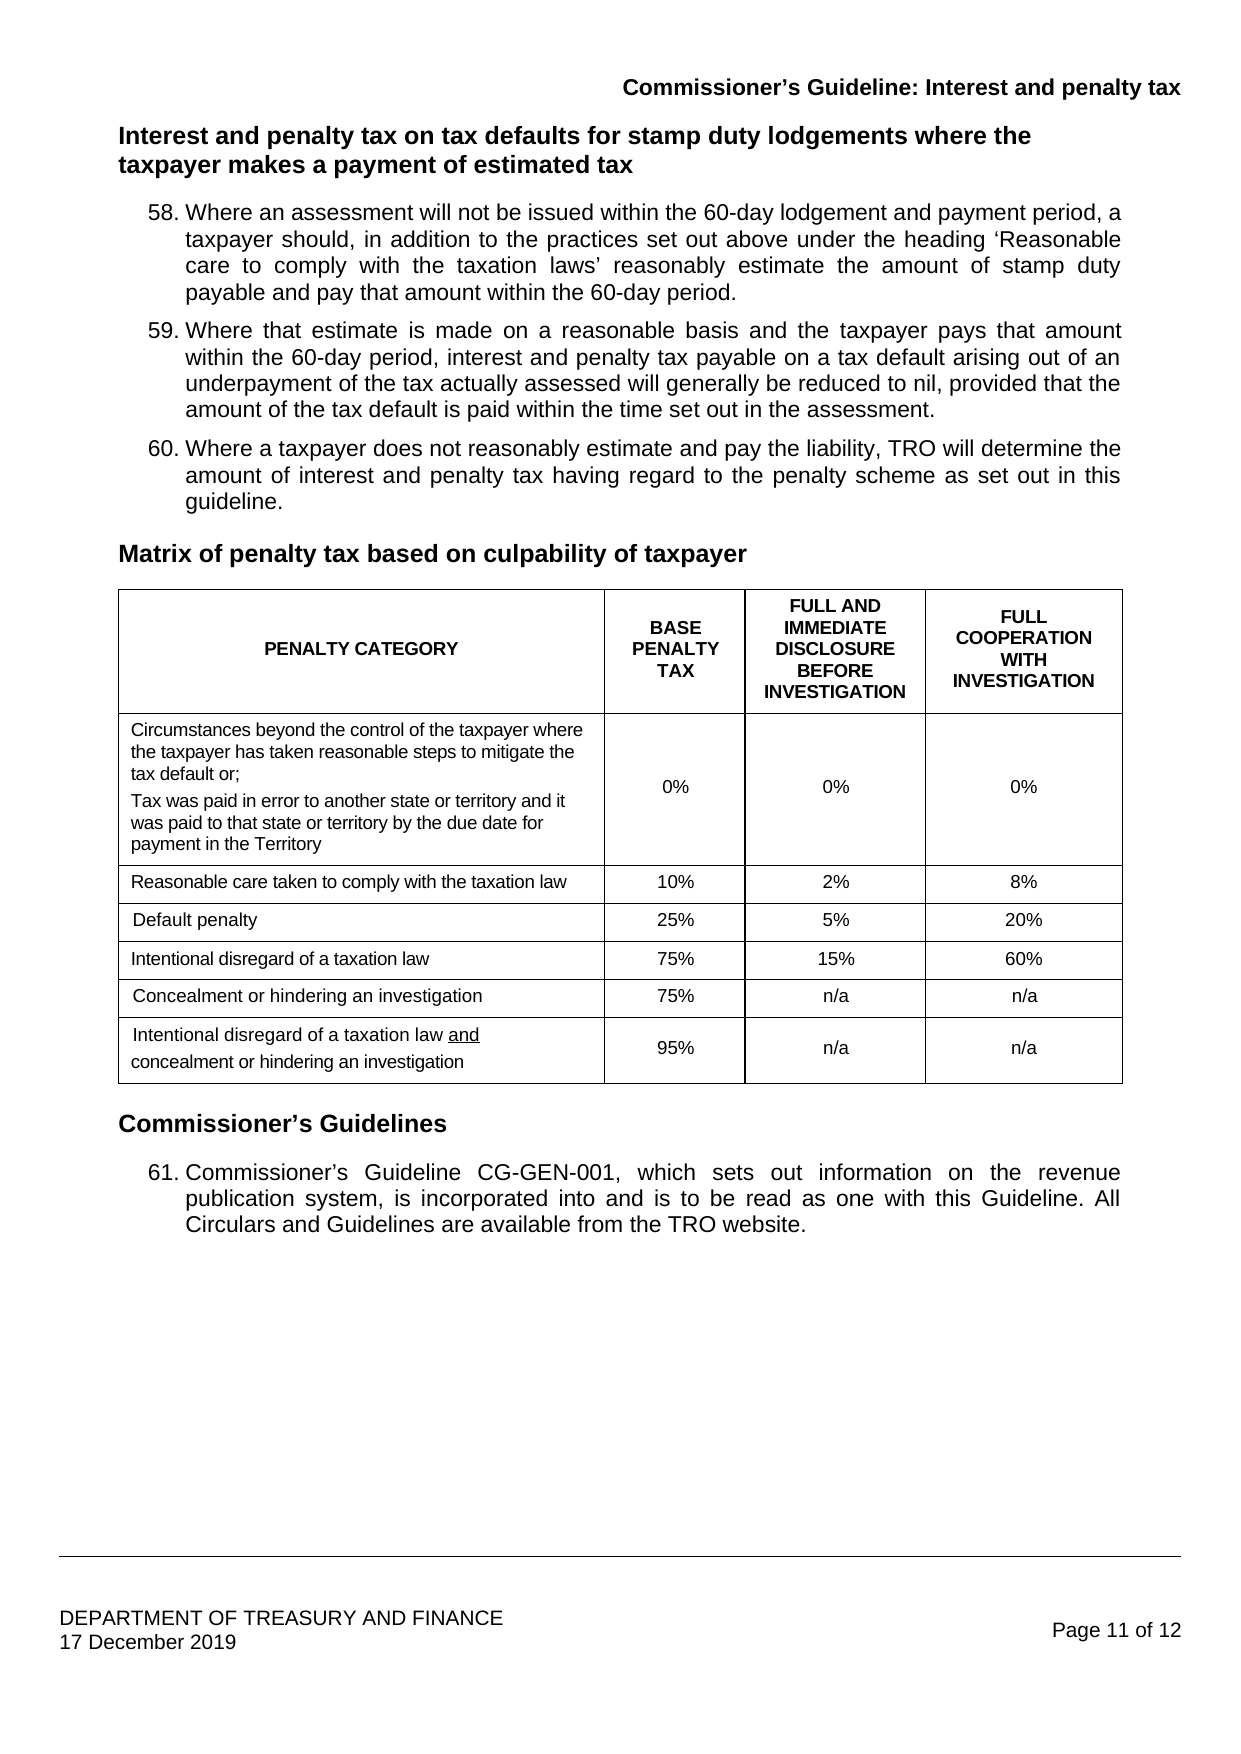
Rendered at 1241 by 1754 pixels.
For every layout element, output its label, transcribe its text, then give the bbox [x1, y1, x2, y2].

table_cell Concealment or hindering an investigation [119, 980, 604, 1017]
list Where that estimate is made on a reasonable basis and the taxpayer pays that amount within the 60-day period, interest and penalty tax payable on a tax default arising out of an underpayment of the tax actually assessed will generally be reduced to nil, provided that the amount of the tax default is paid within the time set out in the assessment. [148, 317, 1122, 423]
table_cell 0% [926, 714, 1122, 865]
subtitle Commissioner’s Guidelines [118, 1109, 1122, 1138]
table_cell n/a [926, 980, 1122, 1017]
table_cell 95% [605, 1018, 744, 1083]
subtitle Matrix of penalty tax based on culpability of taxpayer [118, 539, 1122, 568]
table_cell 0% [746, 714, 925, 865]
table_cell 60% [926, 942, 1122, 979]
table_cell Intentional disregard of a taxation law and concealment or hindering an investigation [119, 1018, 604, 1083]
table_cell Circumstances beyond the control of the taxpayer where the taxpayer has taken reasonable steps to mitigate the tax default or; Tax was paid in error to another state or territory and it was paid to that state or territory by the due date for payment in the Territory [119, 714, 604, 865]
table_cell Reasonable care taken to comply with the taxation law [119, 866, 604, 903]
table_header BASE PENALTY TAX [605, 590, 744, 713]
list Where a taxpayer does not reasonably estimate and pay the liability, TRO will determine the amount of interest and penalty tax having regard to the penalty scheme as set out in this guideline. [148, 435, 1122, 514]
table_cell 5% [746, 904, 925, 941]
table_cell 20% [926, 904, 1122, 941]
table_header PENALTY CATEGORY [119, 590, 604, 713]
table_cell 75% [605, 942, 744, 979]
table_cell Default penalty [119, 904, 604, 941]
table_cell n/a [926, 1018, 1122, 1083]
list Where an assessment will not be issued within the 60-day lodgement and payment period, a taxpayer should, in addition to the practices set out above under the heading ‘Reasonable care to comply with the taxation laws’ reasonably estimate the amount of stamp duty payable and pay that amount within the 60-day period. [148, 199, 1122, 305]
table_cell 10% [605, 866, 744, 903]
table_cell Intentional disregard of a taxation law [119, 942, 604, 979]
list Commissioner’s Guideline CG-GEN-001, which sets out information on the revenue publication system, is incorporated into and is to be read as one with this Guideline. All Circulars and Guidelines are available from the TRO website. [148, 1159, 1122, 1238]
table_cell 8% [926, 866, 1122, 903]
table_cell n/a [746, 1018, 925, 1083]
table_cell 75% [605, 980, 744, 1017]
table_cell 15% [746, 942, 925, 979]
subtitle Interest and penalty tax on tax defaults for stamp duty lodgements where the taxpayer makes a payment of estimated tax [118, 121, 1122, 178]
table_cell 25% [605, 904, 744, 941]
table_header FULL AND IMMEDIATE DISCLOSURE BEFORE INVESTIGATION [746, 590, 925, 713]
table_header FULL COOPERATION WITH INVESTIGATION [926, 590, 1122, 713]
table_cell 0% [605, 714, 744, 865]
table_cell 2% [746, 866, 925, 903]
table_cell n/a [746, 980, 925, 1017]
